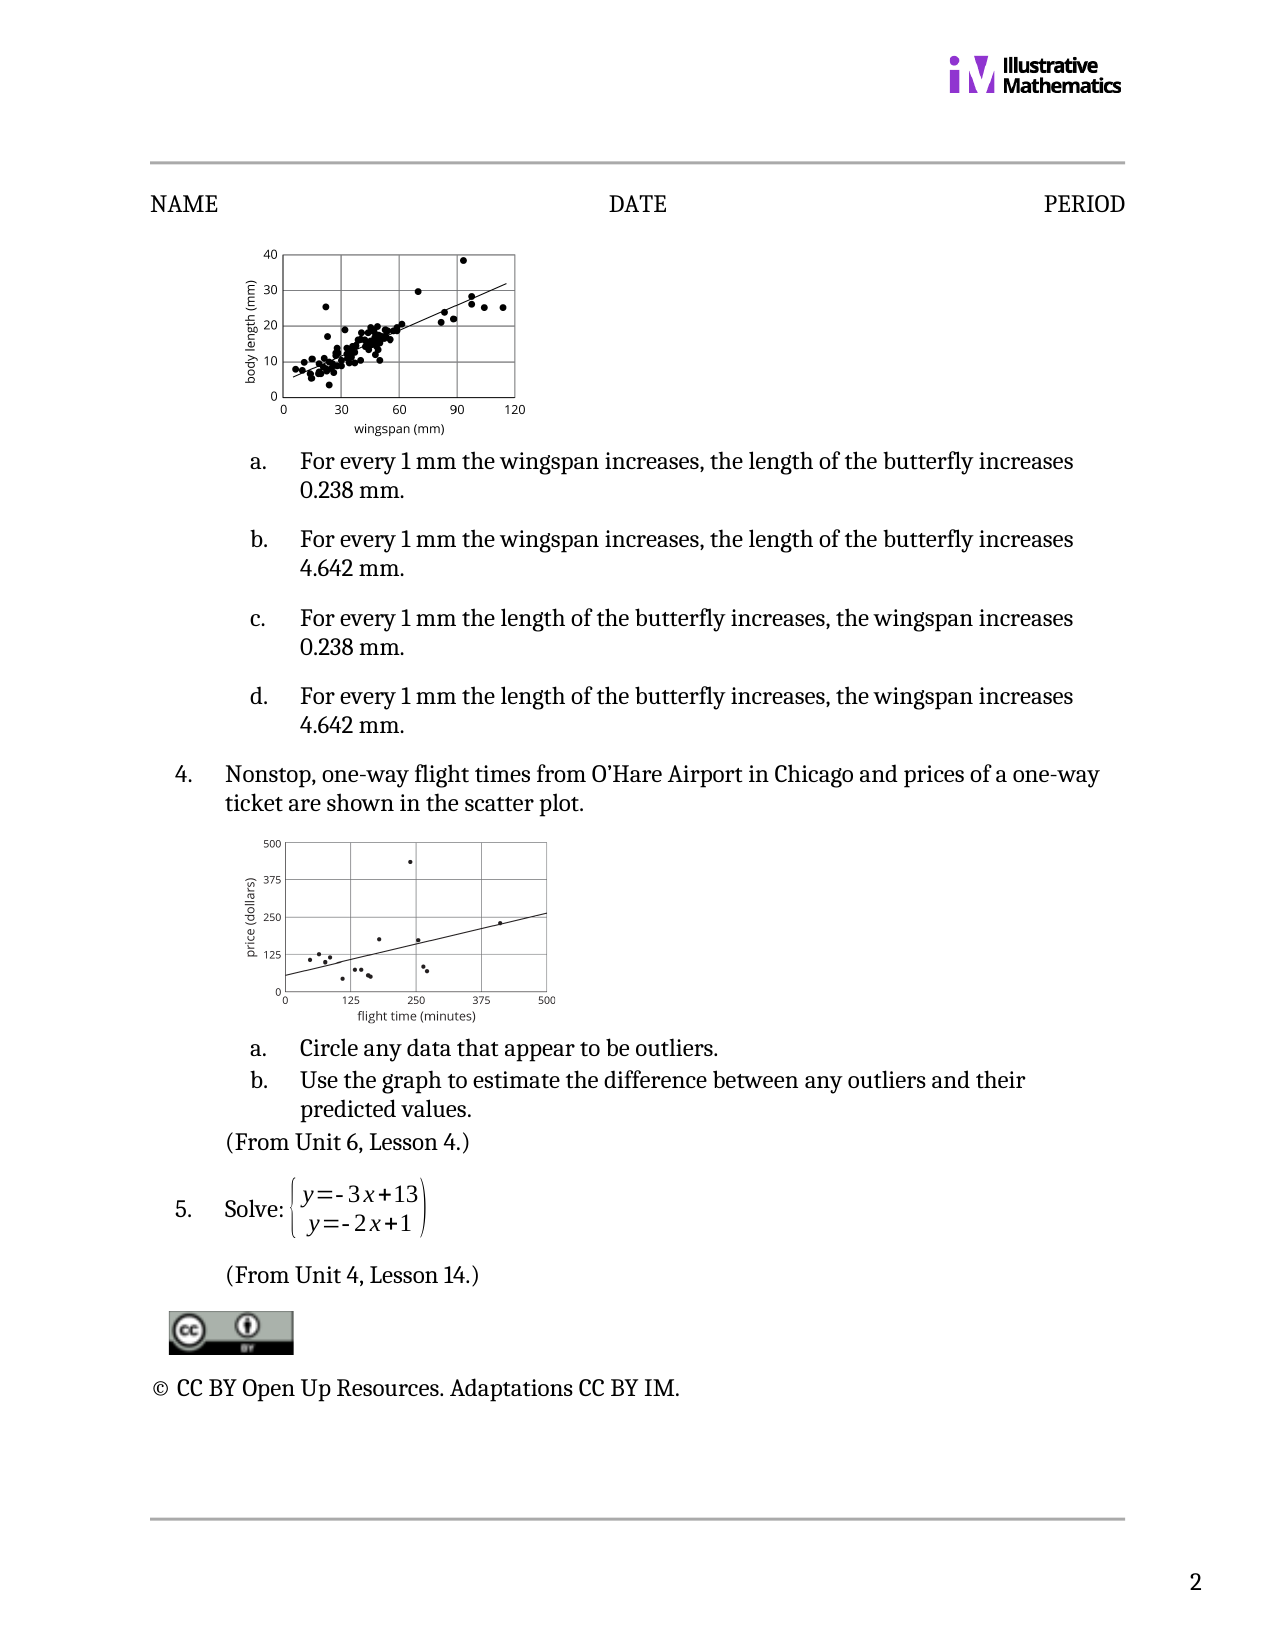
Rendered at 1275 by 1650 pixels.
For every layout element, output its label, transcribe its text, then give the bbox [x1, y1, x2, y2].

list Use the graph to estimate the difference between any outliers and their predicted values. [250, 1066, 1125, 1124]
list For every 1 mm the wingspan increases, the length of the butterfly increases 0.238 mm. [250, 447, 1125, 504]
list For every 1 mm the wingspan increases, the length of the butterfly increases 4.642 mm. [250, 525, 1125, 583]
picture [168, 1311, 294, 1355]
text © CC BY Open Up Resources. Adaptations CC BY IM. [150, 1373, 1125, 1402]
list Solve: [175, 1177, 1125, 1241]
list For every 1 mm the length of the butterfly increases, the wingspan increases 0.238 mm. [250, 604, 1125, 661]
picture [949, 55, 1121, 93]
picture [243, 247, 526, 437]
list (From Unit 6, Lesson 4.) [175, 1128, 1125, 1156]
list (From Unit 4, Lesson 14.) [175, 1261, 1125, 1290]
list For every 1 mm the length of the butterfly increases, the wingspan increases 4.642 mm. [250, 682, 1125, 739]
list Circle any data that appear to be outliers. [250, 1034, 1125, 1063]
list Nonstop, one-way flight times from O’Hare Airport in Chicago and prices of a one-way ticket are shown in the scatter plot. [175, 760, 1125, 818]
picture [243, 838, 556, 1024]
